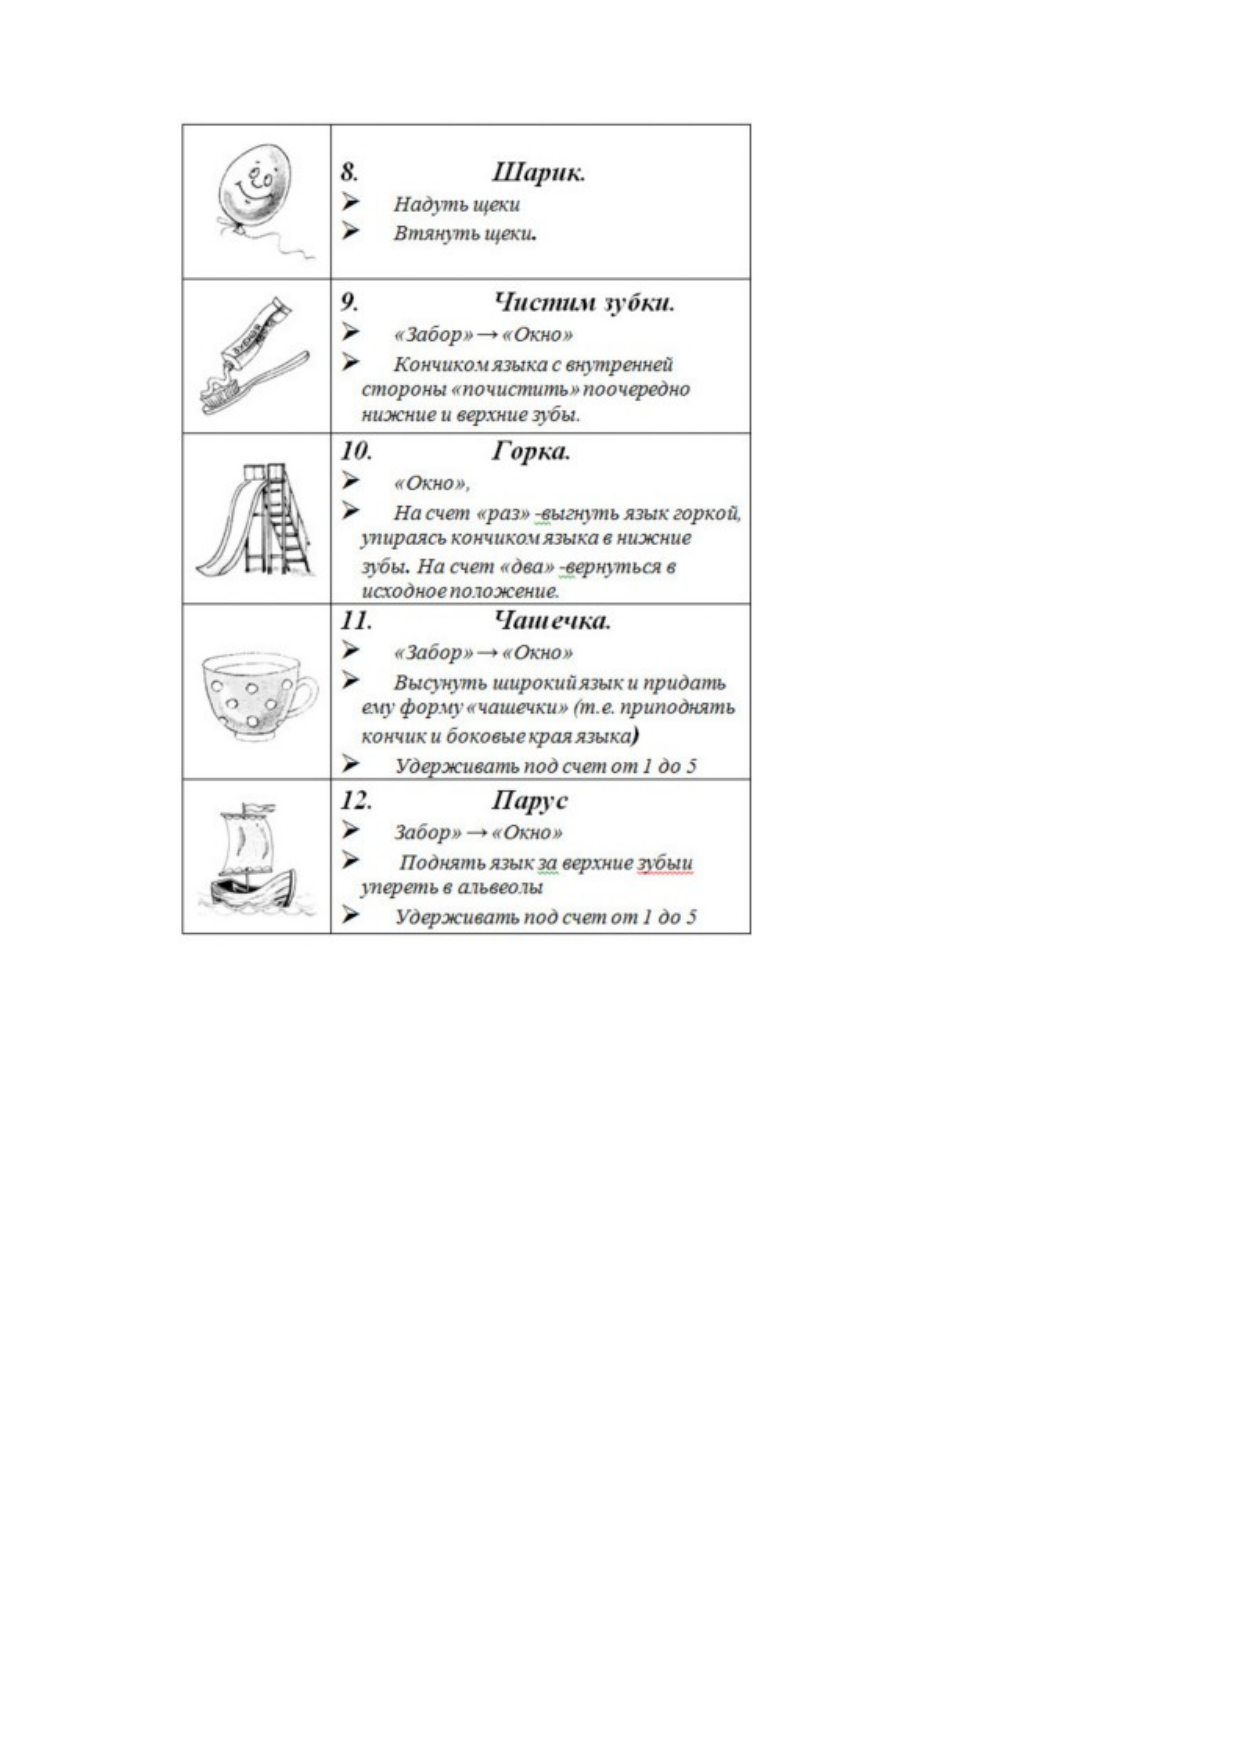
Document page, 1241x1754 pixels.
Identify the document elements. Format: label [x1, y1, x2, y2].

picture [177, 118, 753, 947]
